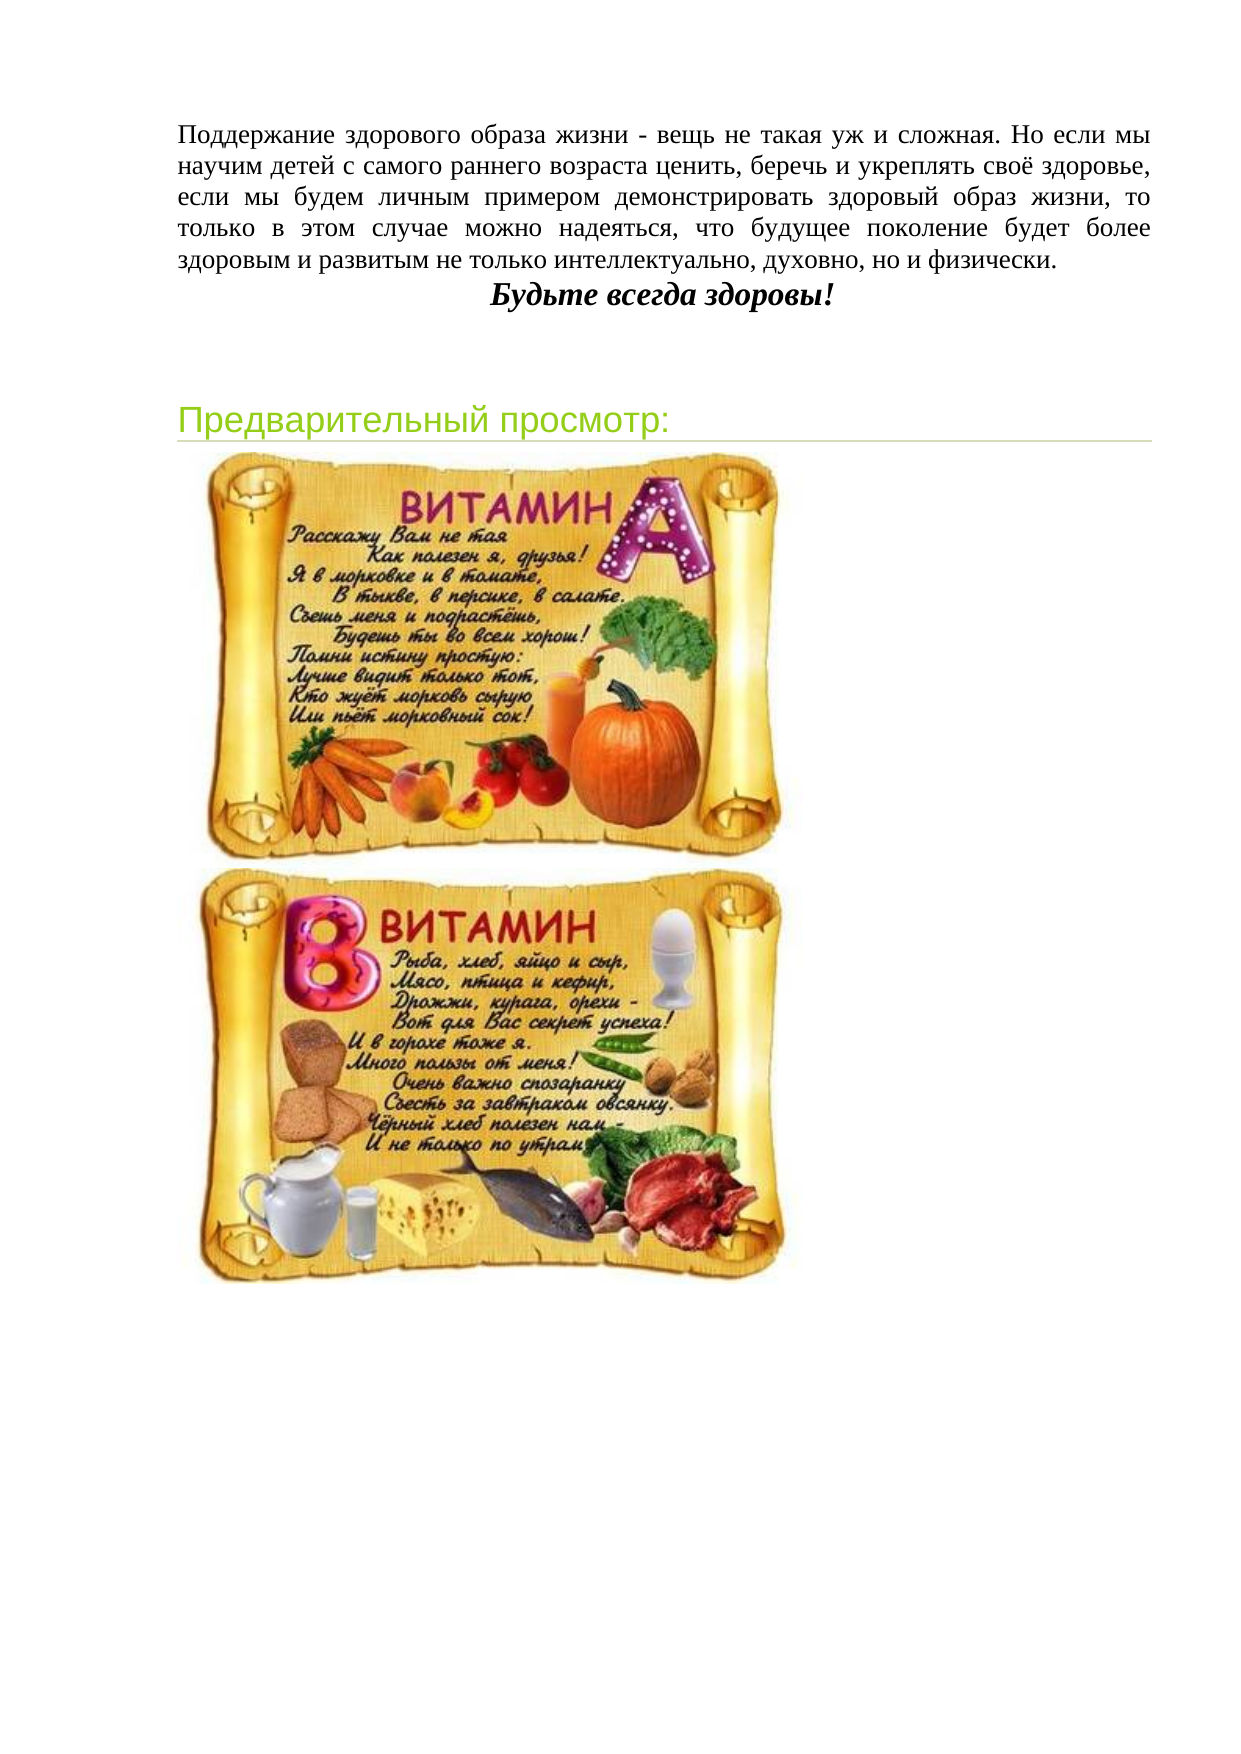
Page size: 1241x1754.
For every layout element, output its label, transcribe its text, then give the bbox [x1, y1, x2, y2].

text Предварительный просмотр: [177, 398, 1152, 440]
text Поддержание здорового образа жизни - вещь не такая уж и сложная. Но если мы научим детей с самого раннего возраста ценить, беречь и укреплять своё здоровье, если мы будем личным примером демонстрировать здоровый образ жизни, то только в этом случае можно надеяться, что будущее поколение будет более здоровым и развитым не только интеллектуально, духовно, но и физически. [177, 118, 1152, 274]
text Будьте всегда здоровы! [177, 274, 1152, 312]
picture [177, 452, 803, 1284]
